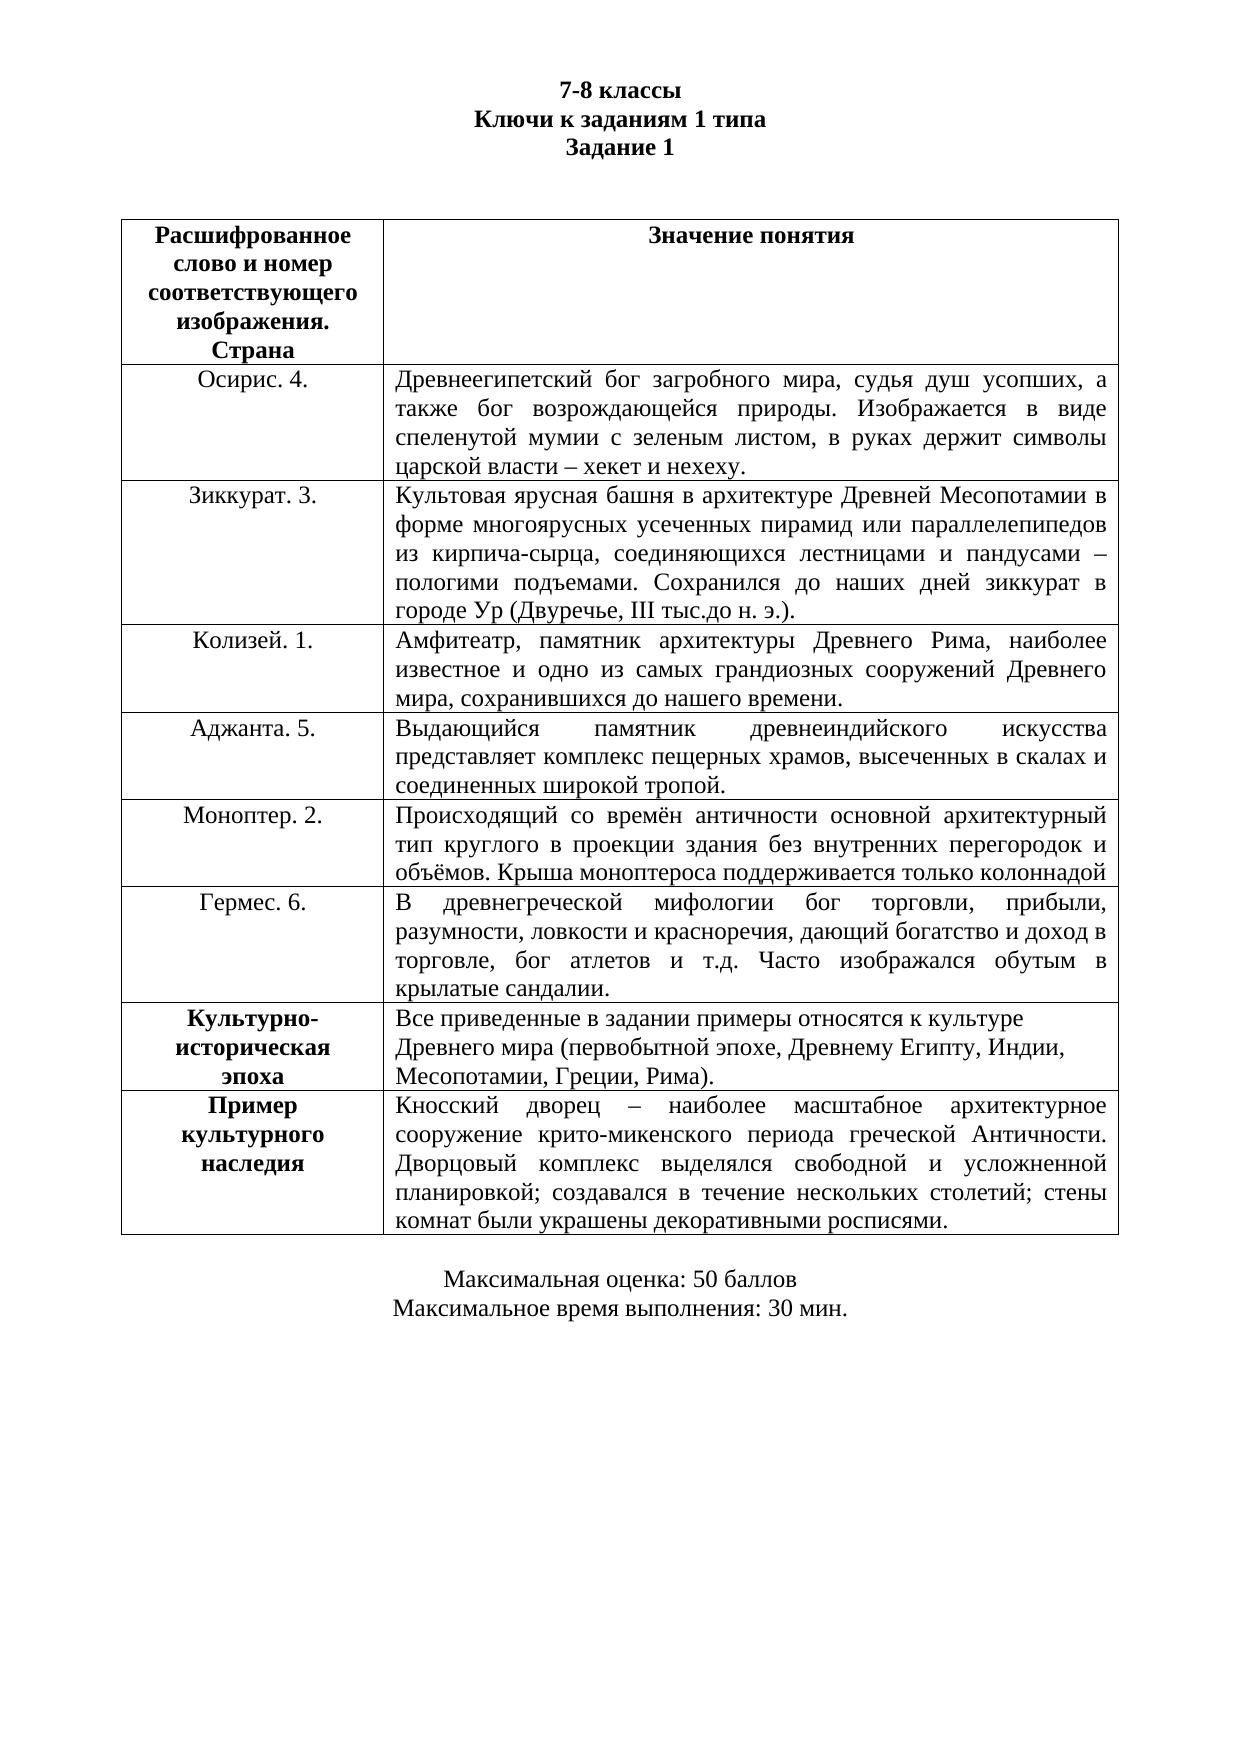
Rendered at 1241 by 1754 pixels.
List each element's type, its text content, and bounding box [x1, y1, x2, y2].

table_cell Все приведенные в задании примеры относятся к культуре Древнего мира (первобытной эпохе, Древнему Египту, Индии, Месопотамии, Греции, Рима). [384, 1003, 1118, 1089]
table_cell Амфитеатр, памятник архитектуры Древнего Рима, наиболее известное и одно из самых грандиозных сооружений Древнего мира, сохранившихся до нашего времени. [384, 625, 1118, 712]
table_cell Колизей. 1. [122, 625, 383, 712]
table_cell Осирис. 4. [122, 365, 383, 479]
text Ключи к заданиям 1 типа [75, 104, 1165, 132]
table_cell Гермес. 6. [122, 887, 383, 1002]
table_cell Происходящий со времён античности основной архитектурный тип круглого в проекции здания без внутренних перегородок и объёмов. Крыша моноптероса поддерживается только колоннадой [384, 800, 1118, 886]
table_cell Культовая ярусная башня в архитектуре Древней Месопотамии в форме многоярусных усеченных пирамид или параллелепипедов из кирпича-сырца, соединяющихся лестницами и пандусами – пологими подъемами. Сохранился до наших дней зиккурат в городе Ур (Двуречье, III тыс.до н. э.). [384, 481, 1118, 624]
table_cell В древнегреческой мифологии бог торговли, прибыли, разумности, ловкости и красноречия, дающий богатство и доход в торговле, бог атлетов и т.д. Часто изображался обутым в крылатые сандалии. [384, 887, 1118, 1002]
table_cell Пример культурного наследия [122, 1091, 383, 1234]
table_header Расшифрованное слово и номер соответствующего изображения. Страна [122, 220, 383, 363]
table_cell Культурно- историческая эпоха [122, 1003, 383, 1089]
text Максимальное время выполнения: 30 мин. [75, 1293, 1165, 1322]
table_cell Выдающийся памятник древнеиндийского искусства представляет комплекс пещерных храмов, высеченных в скалах и соединенных широкой тропой. [384, 713, 1118, 799]
table_cell Древнеегипетский бог загробного мира, судья душ усопших, а также бог возрождающейся природы. Изображается в виде спеленутой мумии с зеленым листом, в руках держит символы царской власти – хекет и нехеху. [746, 365, 1118, 479]
table_cell Моноптер. 2. [122, 800, 383, 886]
table_cell Аджанта. 5. [122, 713, 383, 799]
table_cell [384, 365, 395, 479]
text Задание 1 [75, 132, 1165, 161]
table_cell Зиккурат. 3. [122, 481, 383, 624]
table_cell Кносский дворец – наиболее масштабное архитектурное сооружение крито-микенского периода греческой Античности. Дворцовый комплекс выделялся свободной и усложненной планировкой; создавался в течение нескольких столетий; стены комнат были украшены декоративными росписями. [384, 1091, 1118, 1234]
table_header Значение понятия [384, 220, 1118, 363]
text 7-8 классы [75, 75, 1165, 104]
text Максимальная оценка: 50 баллов [75, 1264, 1165, 1293]
